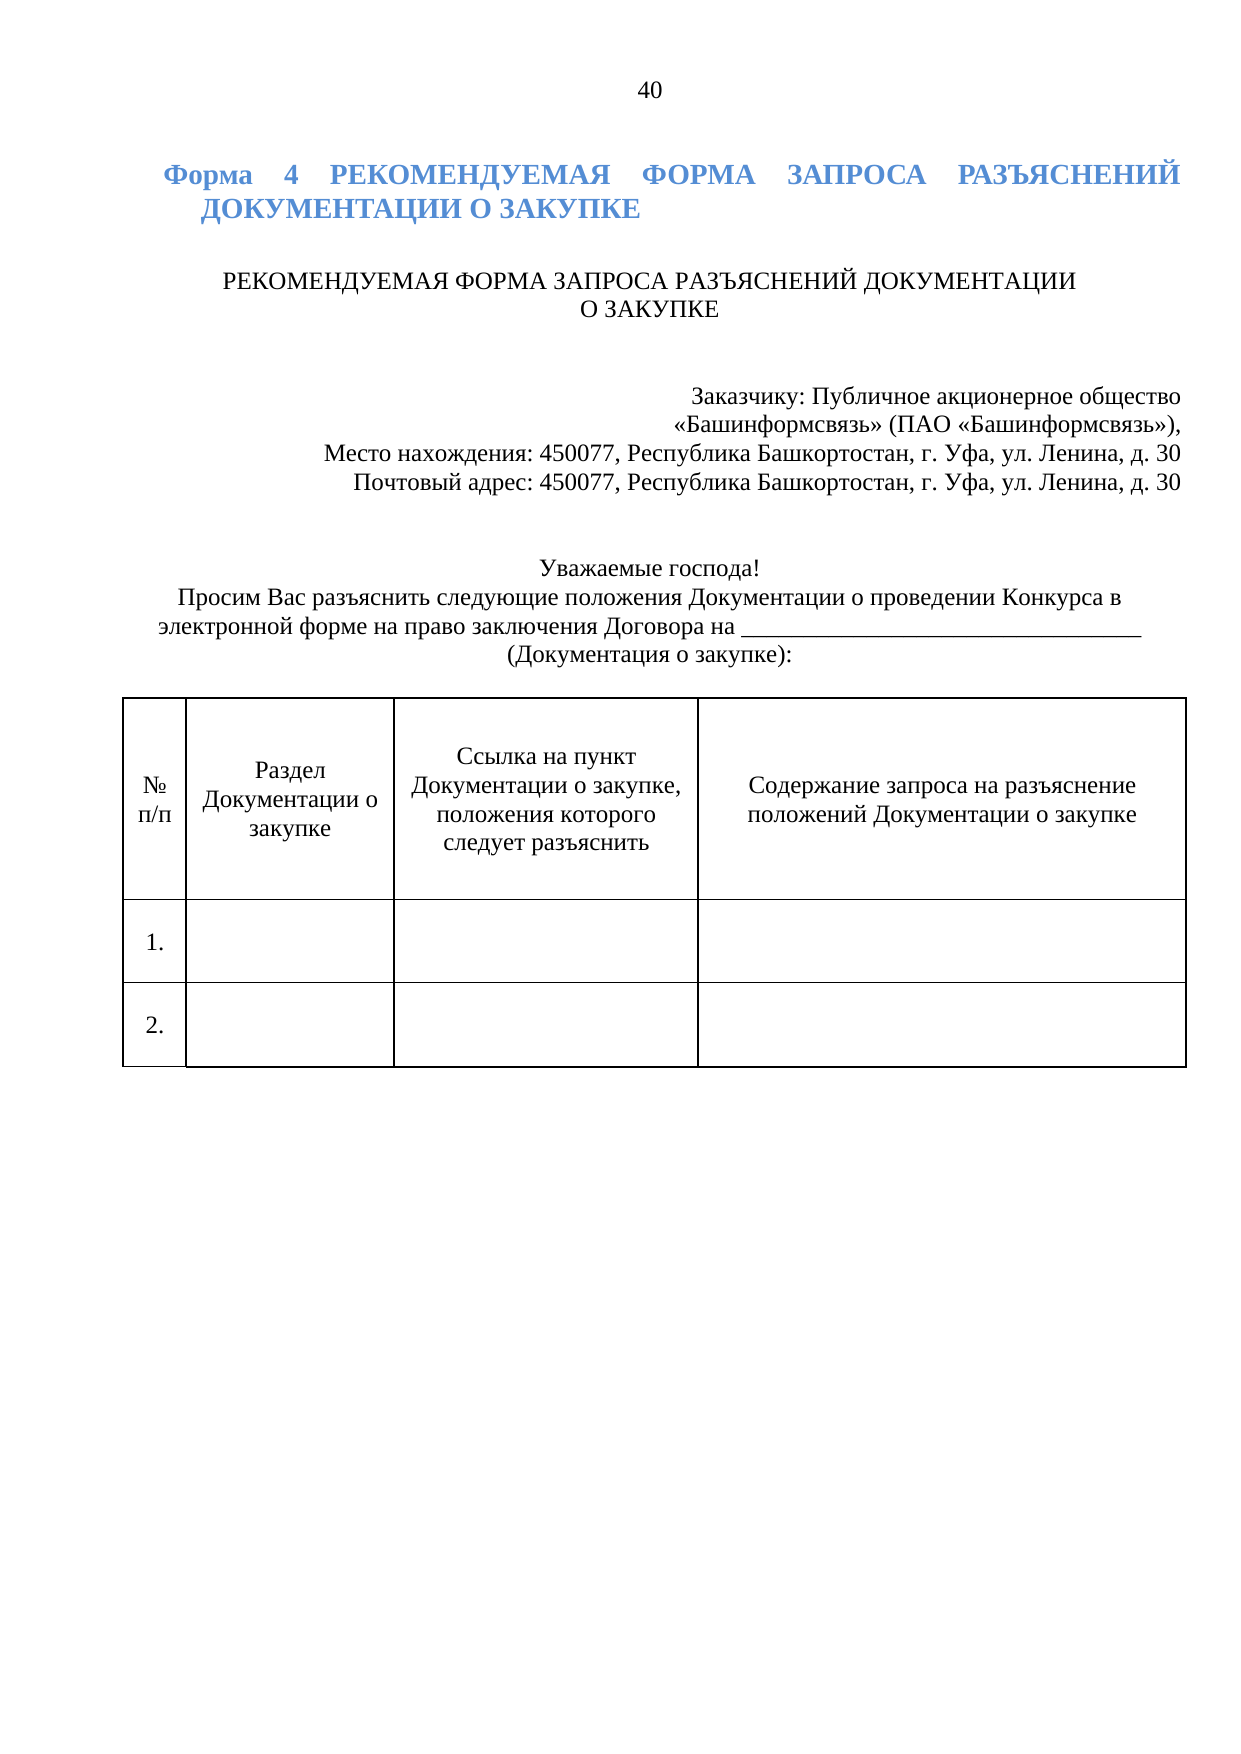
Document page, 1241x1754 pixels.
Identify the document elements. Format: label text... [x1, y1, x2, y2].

text О ЗАКУПКЕ [118, 294, 1181, 323]
text Уважаемые господа! [118, 553, 1181, 582]
table_cell [395, 983, 697, 1066]
table_header № п/п [124, 699, 185, 899]
text Заказчику: Публичное акционерное общество [118, 381, 1181, 409]
table_cell [187, 983, 393, 1066]
text Место нахождения: 450077, Республика Башкортостан, г. Уфа, ул. Ленина, д. 30 [118, 438, 1181, 467]
table_cell [395, 900, 697, 982]
text Почтовый адрес: 450077, Республика Башкортостан, г. Уфа, ул. Ленина, д. 30 [118, 467, 1181, 496]
table_header Раздел Документации о закупке [187, 699, 393, 899]
table_cell [699, 900, 1185, 982]
table_cell 1. [124, 900, 185, 982]
text «Башинформсвязь» (ПАО «Башинформсвязь»), [118, 409, 1181, 438]
table_cell [699, 983, 1185, 1066]
table_header Содержание запроса на разъяснение положений Документации о закупке [699, 699, 1185, 899]
table_header Ссылка на пункт Документации о закупке, положения которого следует разъяснить [395, 699, 697, 899]
table_cell [187, 900, 393, 982]
table_cell 2. [124, 983, 185, 1066]
subtitle Форма 4 РЕКОМЕНДУЕМАЯ ФОРМА ЗАПРОСА РАЗЪЯСНЕНИЙ ДОКУМЕНТАЦИИ О ЗАКУПКЕ [163, 157, 1181, 224]
text РЕКОМЕНДУЕМАЯ ФОРМА ЗАПРОСА РАЗЪЯСНЕНИЙ ДОКУМЕНТАЦИИ [118, 266, 1181, 294]
text Просим Вас разъяснить следующие положения Документации о проведении Конкурса в электронной форме на право заключения Договора на ________________________________ (Документация о закупке): [118, 582, 1181, 668]
